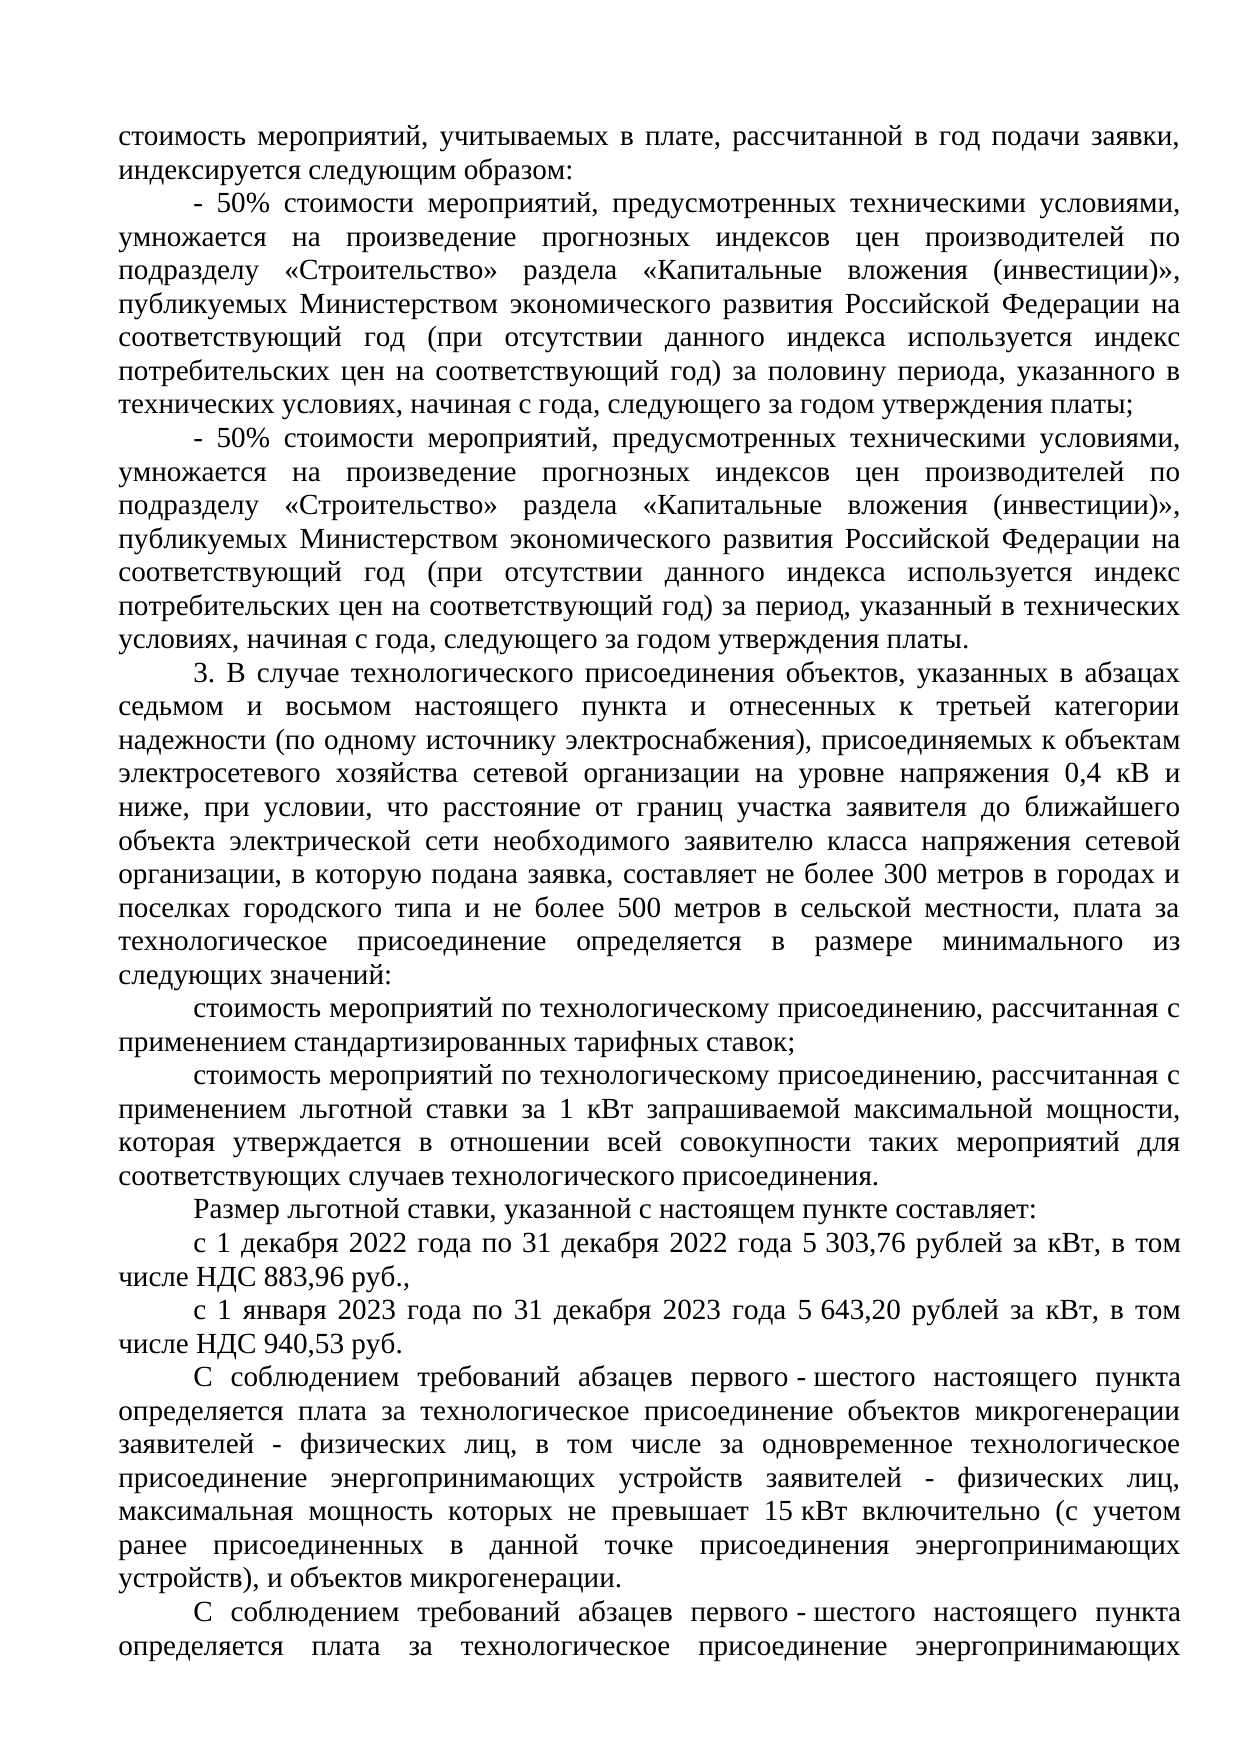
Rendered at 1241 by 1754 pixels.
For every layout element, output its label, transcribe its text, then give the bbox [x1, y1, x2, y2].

text - 50% стоимости мероприятий, предусмотренных техническими условиями, умножается на произведение прогнозных индексов цен производителей по подразделу «Строительство» раздела «Капитальные вложения (инвестиции)», публикуемых Министерством экономического развития Российской Федерации на соответствующий год (при отсутствии данного индекса используется индекс потребительских цен на соответствующий год) за период, указанный в технических условиях, начиная с года, следующего за годом утверждения платы. [118, 420, 1181, 655]
text с 1 декабря 2022 года по 31 декабря 2022 года 5 303,76 рублей за кВт, в том числе НДС 883,96 руб., [118, 1225, 1181, 1292]
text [118, 118, 1181, 185]
text - 50% стоимости мероприятий, предусмотренных техническими условиями, умножается на произведение прогнозных индексов цен производителей по подразделу «Строительство» раздела «Капитальные вложения (инвестиции)», публикуемых Министерством экономического развития Российской Федерации на соответствующий год (при отсутствии данного индекса используется индекс потребительских цен на соответствующий год) за половину периода, указанного в технических условиях, начиная с года, следующего за годом утверждения платы; [118, 185, 1181, 420]
text стоимость мероприятий по технологическому присоединению, рассчитанная с применением льготной ставки за 1 кВт запрашиваемой максимальной мощности, которая утверждается в отношении всей совокупности таких мероприятий для соответствующих случаев технологического присоединения. [118, 1057, 1181, 1192]
text 3. В случае технологического присоединения объектов, указанных в абзацах седьмом и восьмом настоящего пункта и отнесенных к третьей категории надежности (по одному источнику электроснабжения), присоединяемых к объектам электросетевого хозяйства сетевой организации на уровне напряжения 0,4 кВ и ниже, при условии, что расстояние от границ участка заявителя до ближайшего объекта электрической сети необходимого заявителю класса напряжения сетевой организации, в которую подана заявка, составляет не более 300 метров в городах и поселках городского типа и не более 500 метров в сельской местности, плата за технологическое присоединение определяется в размере минимального из следующих значений: [118, 655, 1181, 990]
text Размер льготной ставки, указанной с настоящем пункте составляет: [118, 1192, 1181, 1225]
text с 1 января 2023 года по 31 декабря 2023 года 5 643,20 рублей за кВт, в том числе НДС 940,53 руб. [118, 1292, 1181, 1359]
text стоимость мероприятий по технологическому присоединению, рассчитанная с применением стандартизированных тарифных ставок; [118, 990, 1181, 1057]
text С соблюдением требований абзацев первого - шестого настоящего пункта определяется плата за технологическое присоединение объектов микрогенерации заявителей - физических лиц, в том числе за одновременное технологическое присоединение энергопринимающих устройств заявителей - физических лиц, максимальная мощность которых не превышает 15 кВт включительно (с учетом ранее присоединенных в данной точке присоединения энергопринимающих устройств), и объектов микрогенерации. [118, 1359, 1181, 1594]
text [118, 1594, 1181, 1661]
